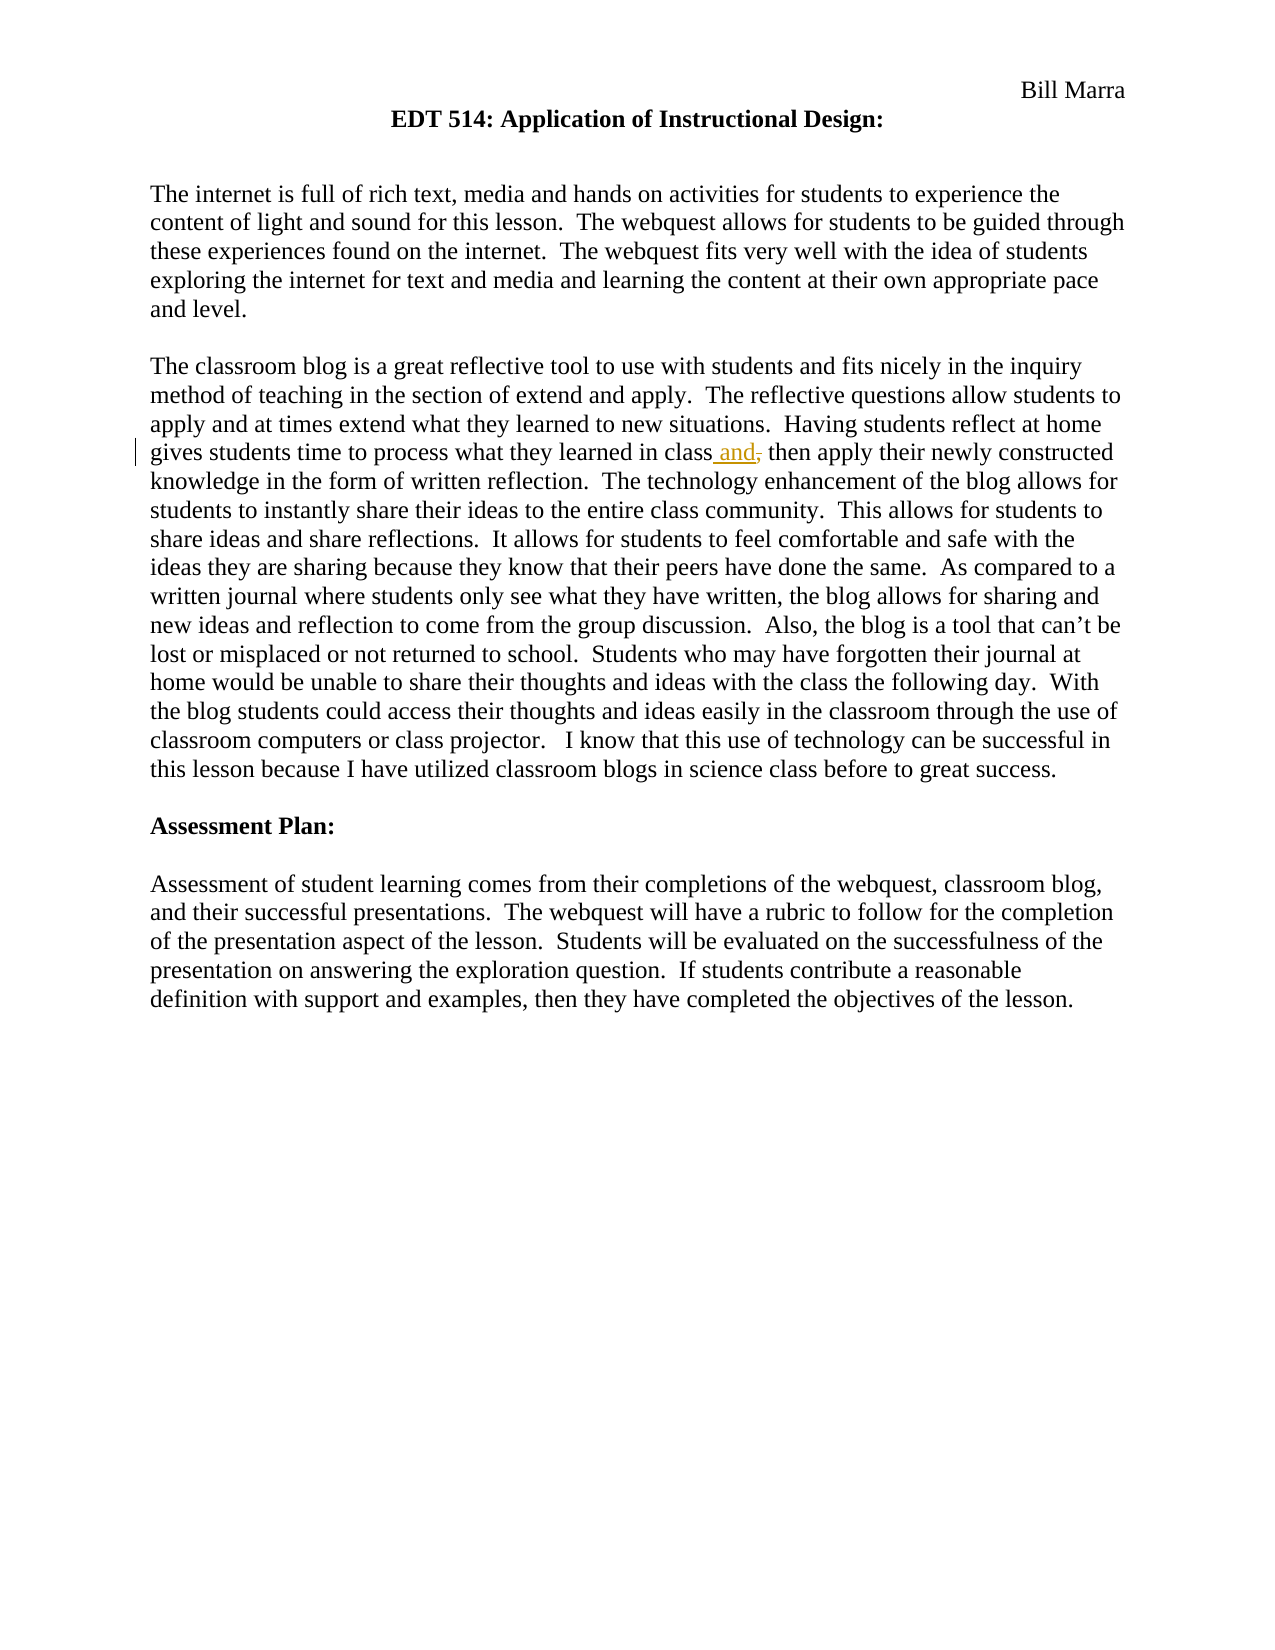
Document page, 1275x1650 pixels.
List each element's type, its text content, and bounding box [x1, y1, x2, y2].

text Assessment Plan: [150, 811, 1125, 840]
text Assessment of student learning comes from their completions of the webquest, classroom blog, and their successful presentations. The webquest will have a rubric to follow for the completion of the presentation aspect of the lesson. Students will be evaluated on the successfulness of the presentation on answering the exploration question. If students contribute a reasonable definition with support and examples, then they have completed the objectives of the lesson. [150, 869, 1125, 1012]
text The internet is full of rich text, media and hands on activities for students to experience the content of light and sound for this lesson. The webquest allows for students to be guided through these experiences found on the internet. The webquest fits very well with the idea of students exploring the internet for text and media and learning the content at their own appropriate pace and level. [150, 179, 1125, 322]
text The classroom blog is a great reflective tool to use with students and fits nicely in the inquiry method of teaching in the section of extend and apply. The reflective questions allow students to apply and at times extend what they learned to new situations. Having students reflect at home gives students time to process what they learned in class then apply their newly constructed knowledge in the form of written reflection. The technology enhancement of the blog allows for students to instantly share their ideas to the entire class community. This allows for students to share ideas and share reflections. It allows for students to feel comfortable and safe with the ideas they are sharing because they know that their peers have done the same. As compared to a written journal where students only see what they have written, the blog allows for sharing and new ideas and reflection to come from the group discussion. Also, the blog is a tool that can’t be lost or misplaced or not returned to school. Students who may have forgotten their journal at home would be unable to share their thoughts and ideas with the class the following day. With the blog students could access their thoughts and ideas easily in the classroom through the use of classroom computers or class projector. I know that this use of technology can be successful in this lesson because I have utilized classroom blogs in science class before to great success. [150, 351, 1125, 782]
